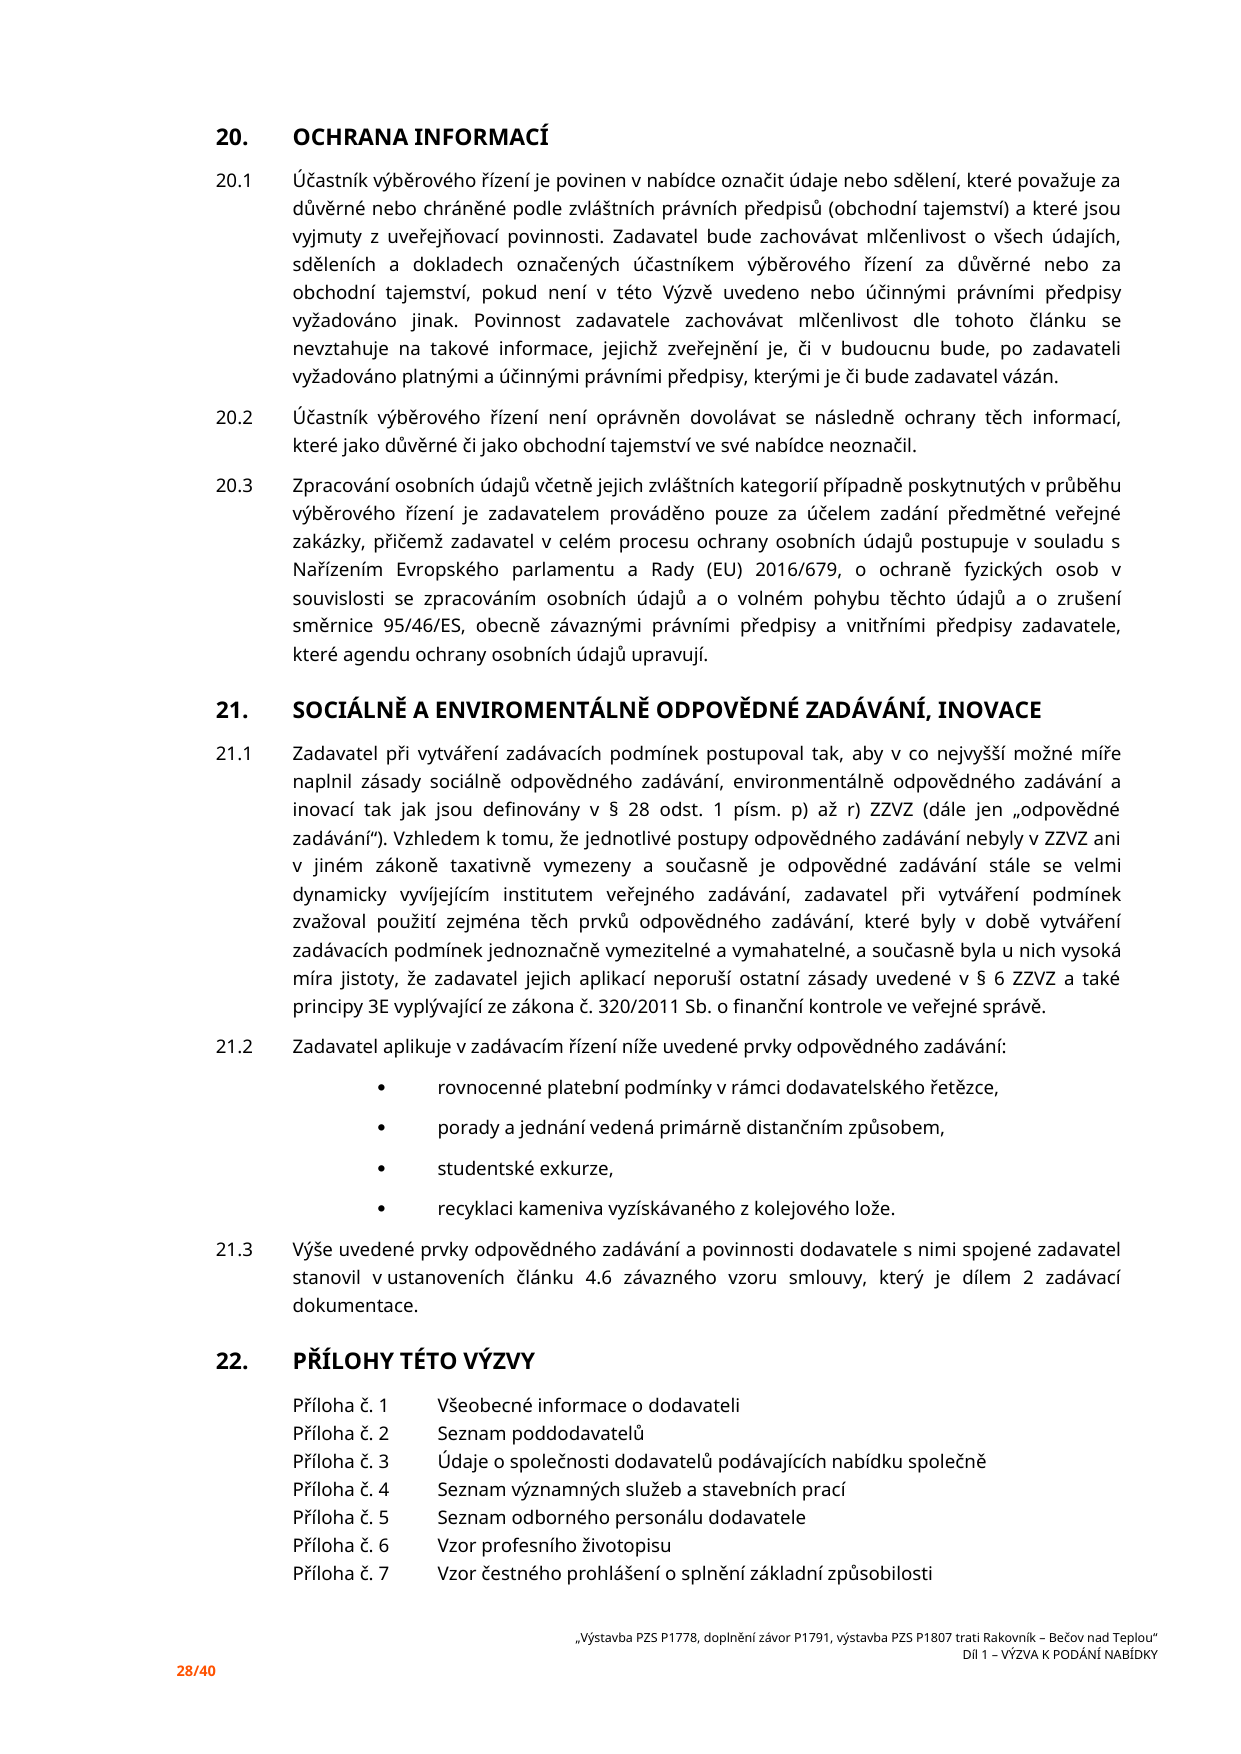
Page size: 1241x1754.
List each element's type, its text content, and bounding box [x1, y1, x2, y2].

text Zadavatel při vytváření zadávacích podmínek postupoval tak, aby v co nejvyšší možné míře naplnil zásady sociálně odpovědného zadávání, environmentálně odpovědného zadávání a inovací tak jak jsou definovány v § 28 odst. 1 písm. p) až r) ZZVZ (dále jen „odpovědné zadávání“). Vzhledem k tomu, že jednotlivé postupy odpovědného zadávání nebyly v ZZVZ ani v jiném zákoně taxativně vymezeny a současně je odpovědné zadávání stále se velmi dynamicky vyvíjejícím institutem veřejného zadávání, zadavatel při vytváření podmínek zvažoval použití zejména těch prvků odpovědného zadávání, které byly v době vytváření zadávacích podmínek jednoznačně vymezitelné a vymahatelné, a současně byla u nich vysoká míra jistoty, že zadavatel jejich aplikací neporuší ostatní zásady uvedené v § 6 ZZVZ a také principy 3E vyplývající ze zákona č. 320/2011 Sb. o finanční kontrole ve veřejné správě. [216, 741, 1122, 1018]
text Příloha č. 7 Vzor čestného prohlášení o splnění základní způsobilosti [292, 1560, 1122, 1586]
text OCHRANA INFORMACÍ [216, 121, 1122, 152]
text Příloha č. 2 Seznam poddodavatelů [292, 1420, 1122, 1446]
text Příloha č. 4 Seznam významných služeb a stavebních prací [292, 1476, 1122, 1502]
text Příloha č. 1 Všeobecné informace o dodavateli [292, 1392, 1122, 1417]
text Zpracování osobních údajů včetně jejich zvláštních kategorií případně poskytnutých v průběhu výběrového řízení je zadavatelem prováděno pouze za účelem zadání předmětné veřejné zakázky, přičemž zadavatel v celém procesu ochrany osobních údajů postupuje v souladu s Nařízením Evropského parlamentu a Rady (EU) 2016/679, o ochraně fyzických osob v souvislosti se zpracováním osobních údajů a o volném pohybu těchto údajů a o zrušení směrnice 95/46/ES, obecně závaznými právními předpisy a vnitřními předpisy zadavatele, které agendu ochrany osobních údajů upravují. [216, 473, 1122, 666]
text Příloha č. 6 Vzor profesního životopisu [292, 1532, 1122, 1558]
text Účastník výběrového řízení není oprávněn dovolávat se následně ochrany těch informací, které jako důvěrné či jako obchodní tajemství ve své nabídce neoznačil. [216, 404, 1122, 458]
list porady a jednání vedená primárně distančním způsobem, [378, 1114, 1122, 1140]
text Příloha č. 3 Údaje o společnosti dodavatelů podávajících nabídku společně [292, 1448, 1122, 1473]
text Účastník výběrového řízení je povinen v nabídce označit údaje nebo sdělení, které považuje za důvěrné nebo chráněné podle zvláštních právních předpisů (obchodní tajemství) a které jsou vyjmuty z uveřejňovací povinnosti. Zadavatel bude zachovávat mlčenlivost o všech údajích, sděleních a dokladech označených účastníkem výběrového řízení za důvěrné nebo za obchodní tajemství, pokud není v této Výzvě uvedeno nebo účinnými právními předpisy vyžadováno jinak. Povinnost zadavatele zachovávat mlčenlivost dle tohoto článku se nevztahuje na takové informace, jejichž zveřejnění je, či v budoucnu bude, po zadavateli vyžadováno platnými a účinnými právními předpisy, kterými je či bude zadavatel vázán. [216, 167, 1122, 389]
list recyklaci kameniva vyzískávaného z kolejového lože. [378, 1196, 1122, 1221]
text SOCIÁLNĚ A ENVIROMENTÁLNĚ ODPOVĚDNÉ ZADÁVÁNÍ, INOVACE [216, 694, 1122, 725]
list studentské exkurze, [378, 1155, 1122, 1181]
text Zadavatel aplikuje v zadávacím řízení níže uvedené prvky odpovědného zadávání: [216, 1033, 1122, 1059]
list rovnocenné platební podmínky v rámci dodavatelského řetězce, [378, 1074, 1122, 1099]
text Příloha č. 5 Seznam odborného personálu dodavatele [292, 1504, 1122, 1529]
text Výše uvedené prvky odpovědného zadávání a povinnosti dodavatele s nimi spojené zadavatel stanovil v ustanoveních článku 4.6 závazného vzoru smlouvy, který je dílem 2 zadávací dokumentace. [216, 1236, 1122, 1318]
text PŘÍLOHY TÉTO VÝZVY [216, 1345, 1122, 1376]
